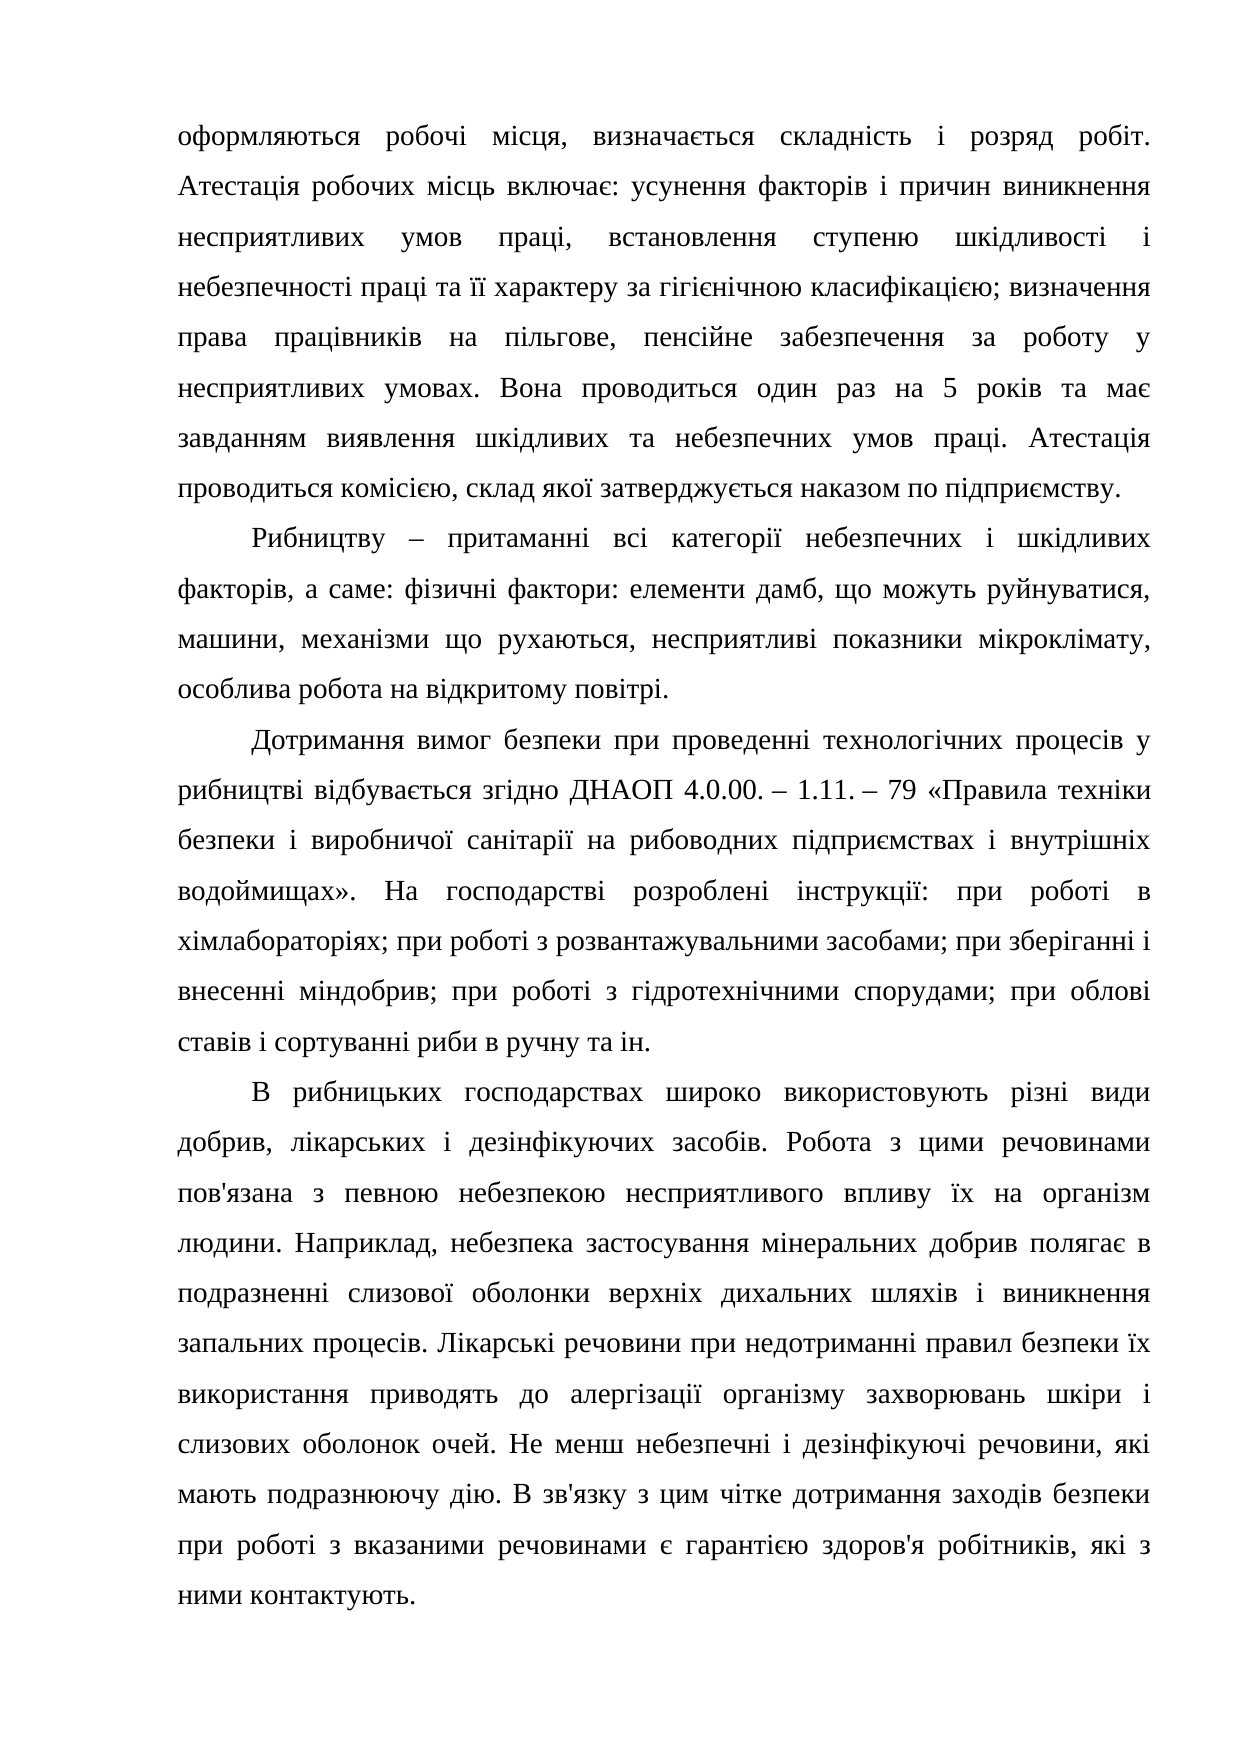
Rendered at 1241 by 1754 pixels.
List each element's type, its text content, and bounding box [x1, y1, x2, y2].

text В рибницьких господарствах широко використовують різні види добрив, лікарських і дезінфікуючих засобів. Робота з цими речовинами пов'язана з певною небезпекою несприятливого впливу їх на організм людини. Наприклад, небезпека застосування мінеральних добрив полягає в подразненні слизової оболонки верхніх дихальних шляхів і виникнення запальних процесів. Лікарські речовини при недотриманні правил безпеки їх використання приводять до алергізації організму захворювань шкіри і слизових оболонок очей. Не менш небезпечні і дезінфікуючі речовини, які мають подразнюючу дію. В зв'язку з цим чітке дотримання заходів безпеки при роботі з вказаними речовинами є гарантією здоров'я робітників, які з ними контактують. [177, 1074, 1152, 1611]
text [177, 118, 1152, 504]
text Дотримання вимог безпеки при проведенні технологічних процесів у рибництві відбувається згідно ДНАОП 4.0.00. – 1.11. – 79 «Правила техніки безпеки і виробничої санітарії на рибоводних підприємствах і внутрішніх водоймищах». На господарстві розроблені інструкції: при роботі в хімлабораторіях; при роботі з розвантажувальними засобами; при зберіганні і внесенні міндобрив; при роботі з гідротехнічними спорудами; при облові ставів і сортуванні риби в ручну та ін. [177, 722, 1152, 1057]
text Рибництву – притаманні всі категорії небезпечних і шкідливих факторів, а саме: фізичні фактори: елементи дамб, що можуть руйнуватися, машини, механізми що рухаються, несприятливі показники мікроклімату, особлива робота на відкритому повітрі. [177, 521, 1152, 705]
